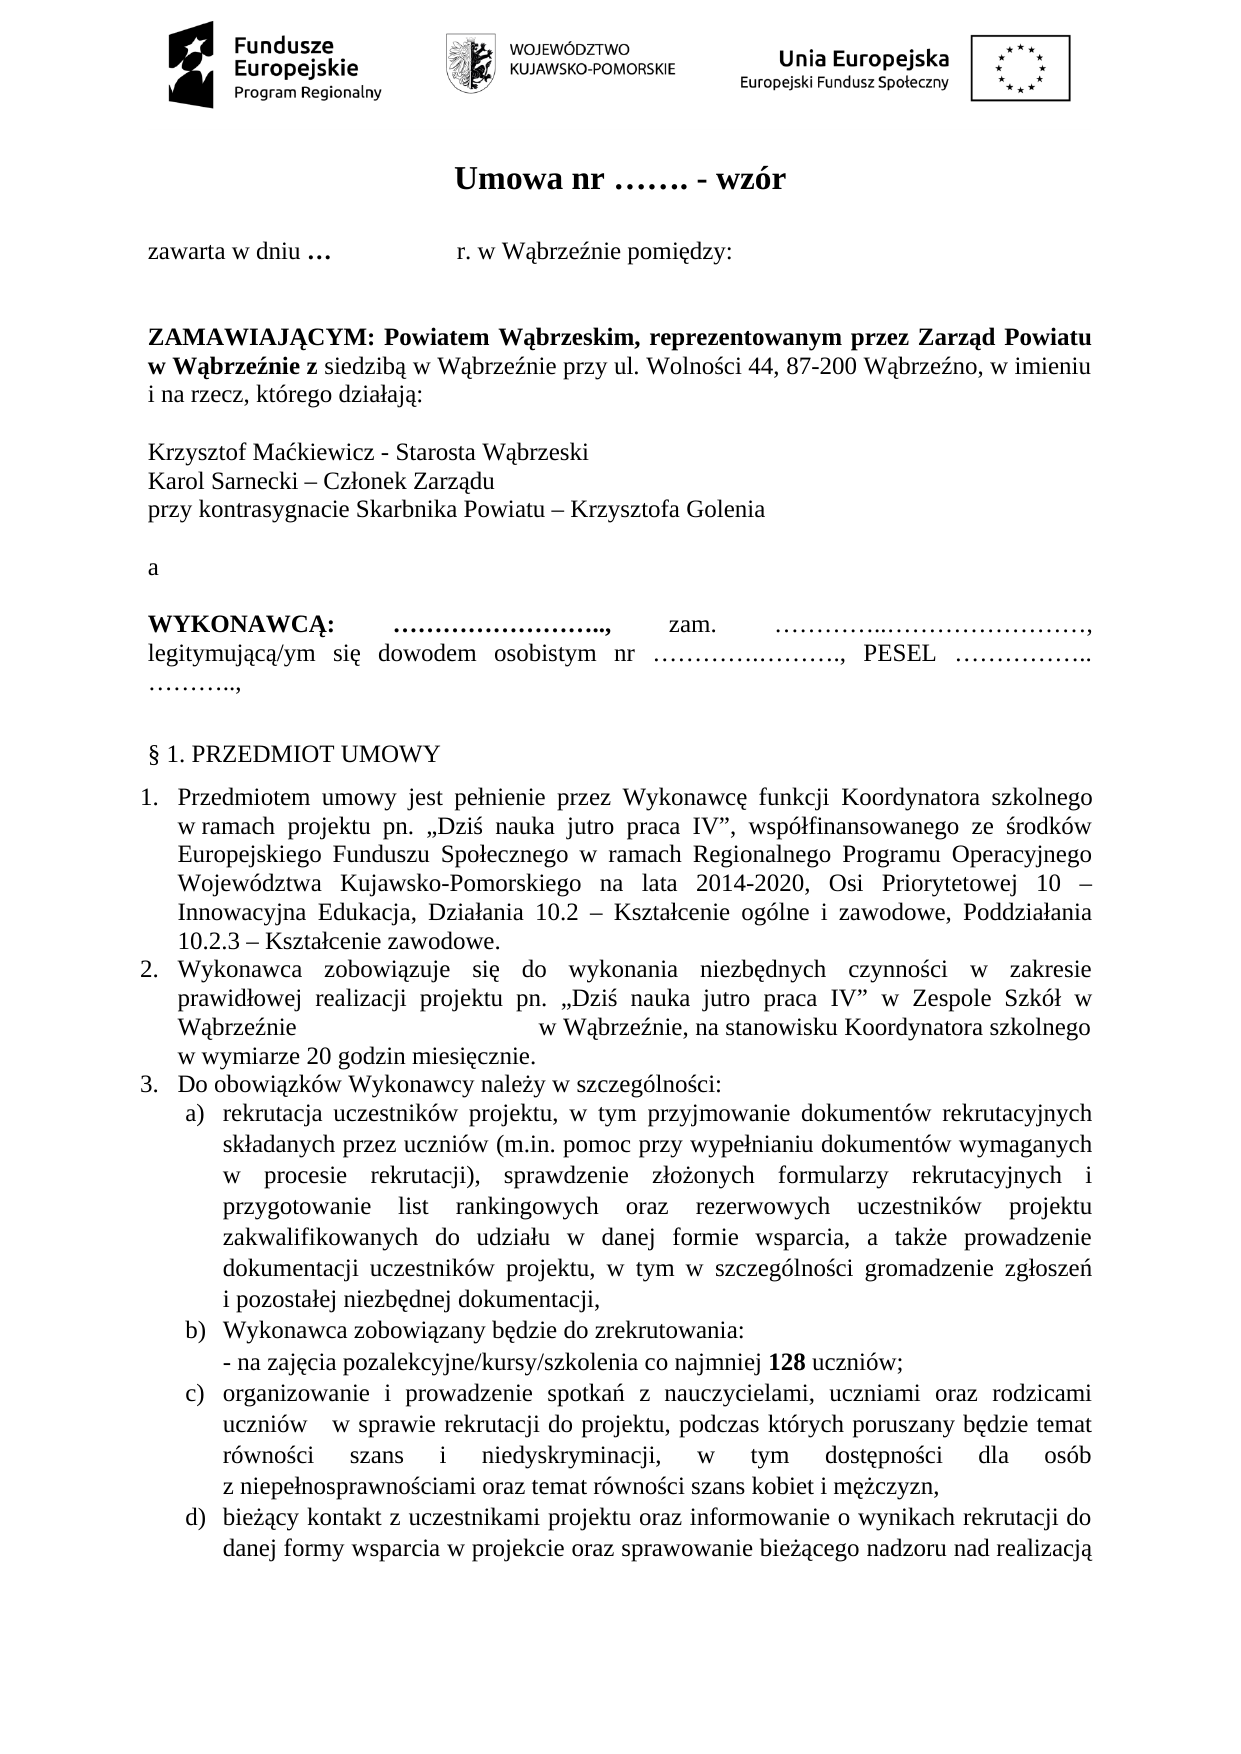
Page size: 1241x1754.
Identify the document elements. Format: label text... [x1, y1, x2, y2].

text § 1. PRZEDMIOT UMOWY [148, 739, 1093, 768]
list - na zajęcia pozalekcyjne/kursy/szkolenia co najmniej 128 uczniów; [223, 1347, 1093, 1375]
text przy kontrasygnacie Skarbnika Powiatu – Krzysztofa Golenia [148, 494, 1093, 523]
list Wykonawca zobowiązany będzie do zrekrutowania: [185, 1316, 1093, 1344]
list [185, 1502, 1093, 1562]
list Przedmiotem umowy jest pełnienie przez Wykonawcę funkcji Koordynatora szkolnego w ramach projektu pn. „Dziś nauka jutro praca IV”, współfinansowanego ze środków Europejskiego Funduszu Społecznego w ramach Regionalnego Programu Operacyjnego Województwa Kujawsko-Pomorskiego na lata 2014-2020, Osi Priorytetowej 10 – Innowacyjna Edukacja, Działania 10.2 – Kształcenie ogólne i zawodowe, Poddziałania 10.2.3 – Kształcenie zawodowe. [140, 782, 1093, 954]
list rekrutacja uczestników projektu, w tym przyjmowanie dokumentów rekrutacyjnych składanych przez uczniów (m.in. pomoc przy wypełnianiu dokumentów wymaganych w procesie rekrutacji), sprawdzenie złożonych formularzy rekrutacyjnych i przygotowanie list rankingowych oraz rezerwowych uczestników projektu zakwalifikowanych do udziału w danej formie wsparcia, a także prowadzenie dokumentacji uczestników projektu, w tym w szczególności gromadzenie zgłoszeń i pozostałej niezbędnej dokumentacji, [185, 1098, 1093, 1313]
text ZAMAWIAJĄCYM: Powiatem Wąbrzeskim, reprezentowanym przez Zarząd Powiatu w Wąbrzeźnie z siedzibą w Wąbrzeźnie przy ul. Wolności 44, 87-200 Wąbrzeźno, w imieniu i na rzecz, którego działają: [148, 322, 1093, 408]
text zawarta w dniu … r. w Wąbrzeźnie pomiędzy: [148, 236, 1093, 264]
picture [147, 0, 1092, 130]
list Wykonawca zobowiązuje się do wykonania niezbędnych czynności w zakresie prawidłowej realizacji projektu pn. „Dziś nauka jutro praca IV” w Zespole Szkół w Wąbrzeźnie w Wąbrzeźnie, na stanowisku Koordynatora szkolnego w wymiarze 20 godzin miesięcznie. [140, 954, 1093, 1069]
text a [148, 552, 1093, 581]
text Umowa nr ……. - wzór [148, 158, 1093, 196]
text WYKONAWCĄ: …………………….., zam. …………..……………………, legitymującą/ym się dowodem osobistym nr ………….………., PESEL ……………..……….., [148, 609, 1093, 696]
text Karol Sarnecki – Członek Zarządu [148, 466, 1093, 494]
text Krzysztof Maćkiewicz - Starosta Wąbrzeski [148, 437, 1093, 466]
list organizowanie i prowadzenie spotkań z nauczycielami, uczniami oraz rodzicami uczniów w sprawie rekrutacji do projektu, podczas których poruszany będzie temat równości szans i niedyskryminacji, w tym dostępności dla osób z niepełnosprawnościami oraz temat równości szans kobiet i mężczyzn, [185, 1378, 1093, 1499]
list Do obowiązków Wykonawcy należy w szczególności: [140, 1069, 1093, 1098]
